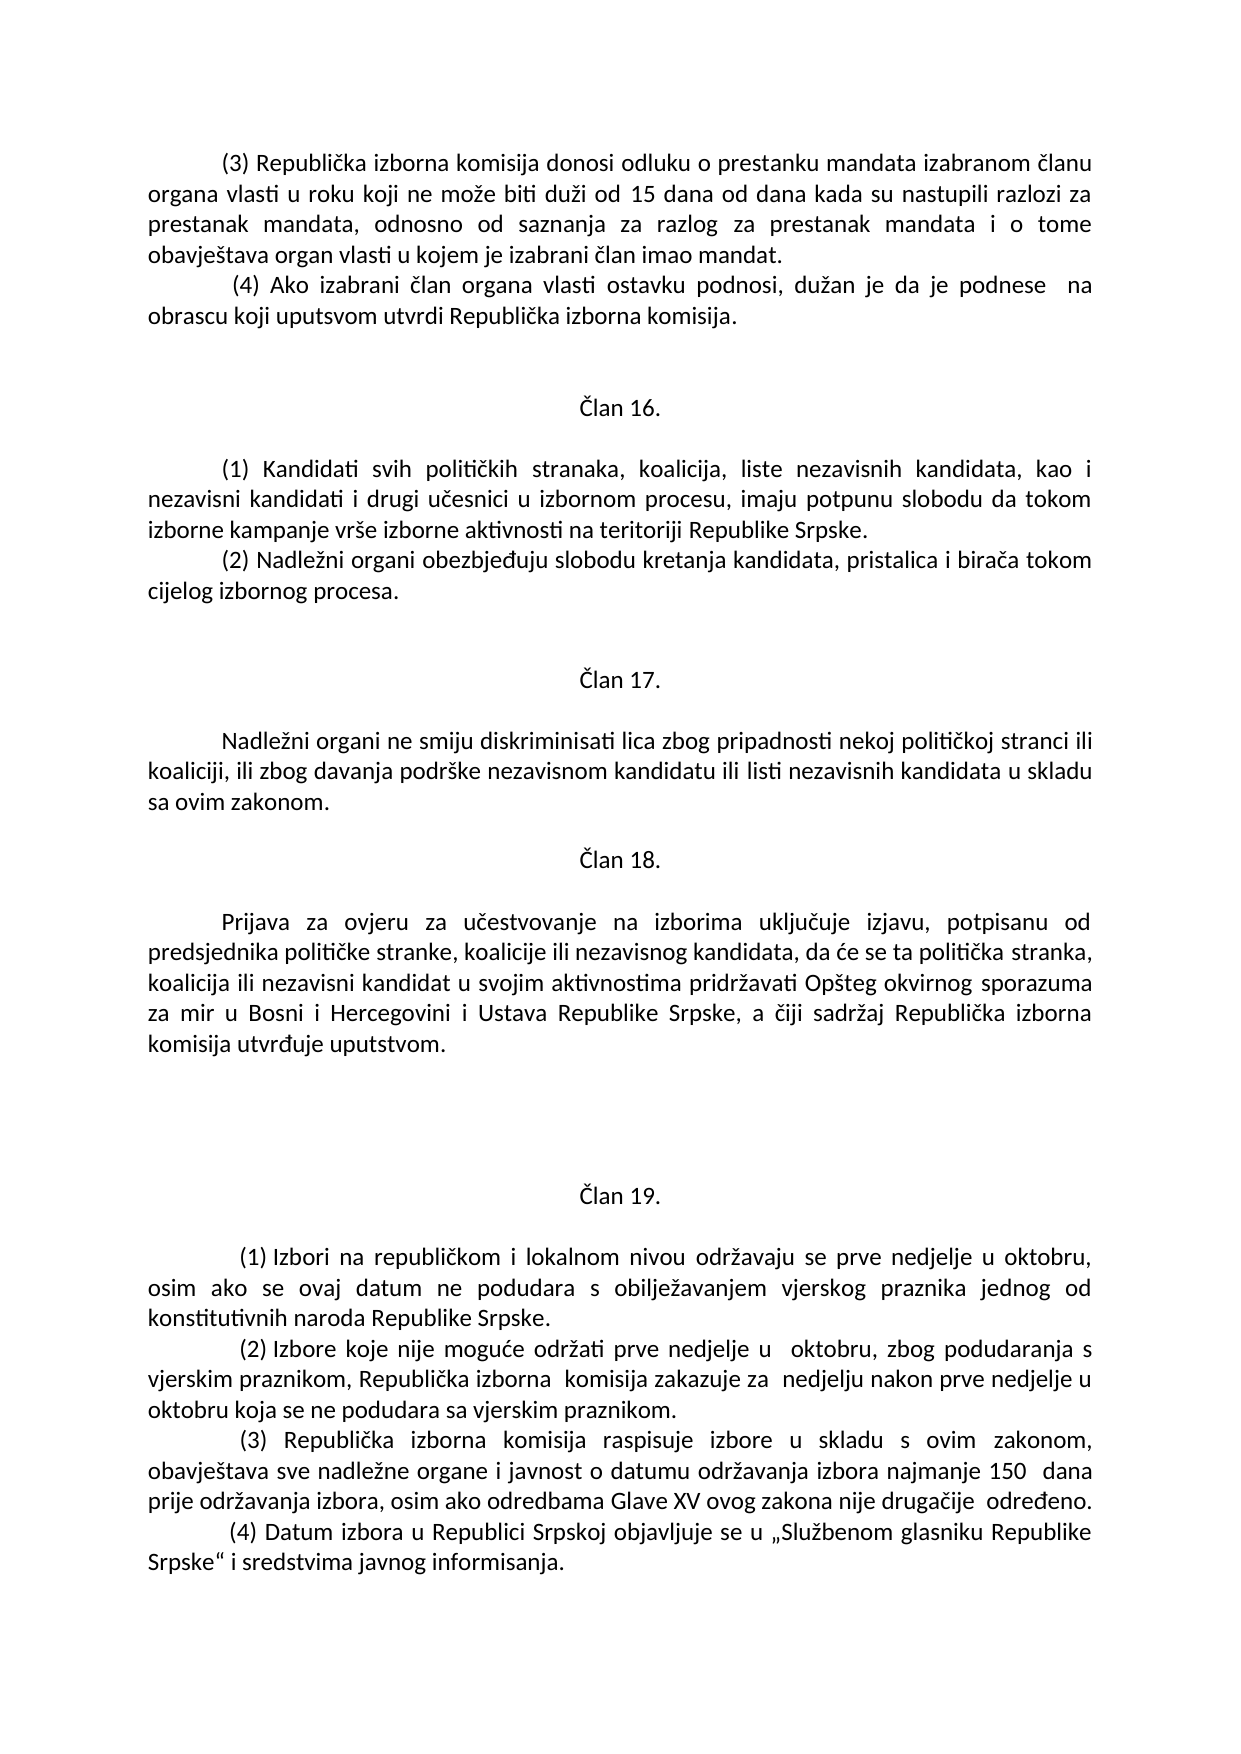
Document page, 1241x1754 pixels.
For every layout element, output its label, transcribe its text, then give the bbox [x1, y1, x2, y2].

list Izbori na republičkom i lokalnom nivou održavaju se prve nedjelje u oktobru, osim ako se ovaj datum ne podudara s obilježavanjem vjerskog praznika jednog od konstitutivnih naroda Republike Srpske. [148, 1241, 1093, 1333]
text (4) Datum izbora u Republici Srpskoj objavljuje se u „Službenom glasniku Republike Srpske“ i sredstvima javnog informisanja. [148, 1516, 1093, 1577]
list Izbore koje nije moguće održati prve nedjelje u oktobru, zbog podudaranja s vjerskim praznikom, Republička izborna komisija zakazuje za nedjelju nakon prve nedjelje u oktobru koja se ne podudara sa vjerskim praznikom. [148, 1333, 1093, 1424]
text (3) Republička izborna komisija donosi odluku o prestanku mandata izabranom članu organa vlasti u roku koji ne može biti duži od 15 dana od dana kada su nastupili razlozi za prestanak mandata, odnosno od saznanja za razlog za prestanak mandata i o tome obavještava organ vlasti u kojem je izabrani član imao mandat. [148, 148, 1093, 270]
text Član 18. [148, 844, 1093, 875]
text Član 19. [148, 1180, 1093, 1211]
text (3) Republička izborna komisija raspisuje izbore u skladu s ovim zakonom, obavještava sve nadležne organe i javnost o datumu održavanja izbora najmanje 150 dana prije održavanja izbora, osim ako odredbama Glave XV ovog zakona nije drugačije određeno. [148, 1424, 1093, 1516]
text Nadležni organi ne smiju diskriminisati lica zbog pripadnosti nekoj političkoj stranci ili koaliciji, ili zbog davanja podrške nezavisnom kandidatu ili listi nezavisnih kandidata u skladu sa ovim zakonom. [148, 725, 1093, 817]
text (1) Kandidati svih političkih stranaka, koalicija, liste nezavisnih kandidata, kao i nezavisni kandidati i drugi učesnici u izbornom procesu, imaju potpunu slobodu da tokom izborne kampanje vrše izborne aktivnosti na teritoriji Republike Srpske. [148, 453, 1093, 544]
text Član 17. [148, 664, 1093, 694]
text Prijava za ovjeru za učestvovanje na izborima uključuje izjavu, potpisanu od predsjednika političke stranke, koalicije ili nezavisnog kandidata, da će se ta politička stranka, koalicija ili nezavisni kandidat u svojim aktivnostima pridržavati Opšteg okvirnog sporazuma za mir u Bosni i Hercegovini i Ustava Republike Srpske, a čiji sadržaj Republička izborna komisija utvrđuje uputstvom. [148, 906, 1093, 1058]
text (2) Nadležni organi obezbjeđuju slobodu kretanja kandidata, pristalica i birača tokom cijelog izbornog procesa. [148, 544, 1093, 605]
text (4) Ako izabrani član organa vlasti ostavku podnosi, dužan je da je podnese na obrascu koji uputsvom utvrdi Republička izborna komisija. [148, 270, 1093, 331]
text Član 16. [148, 392, 1093, 422]
